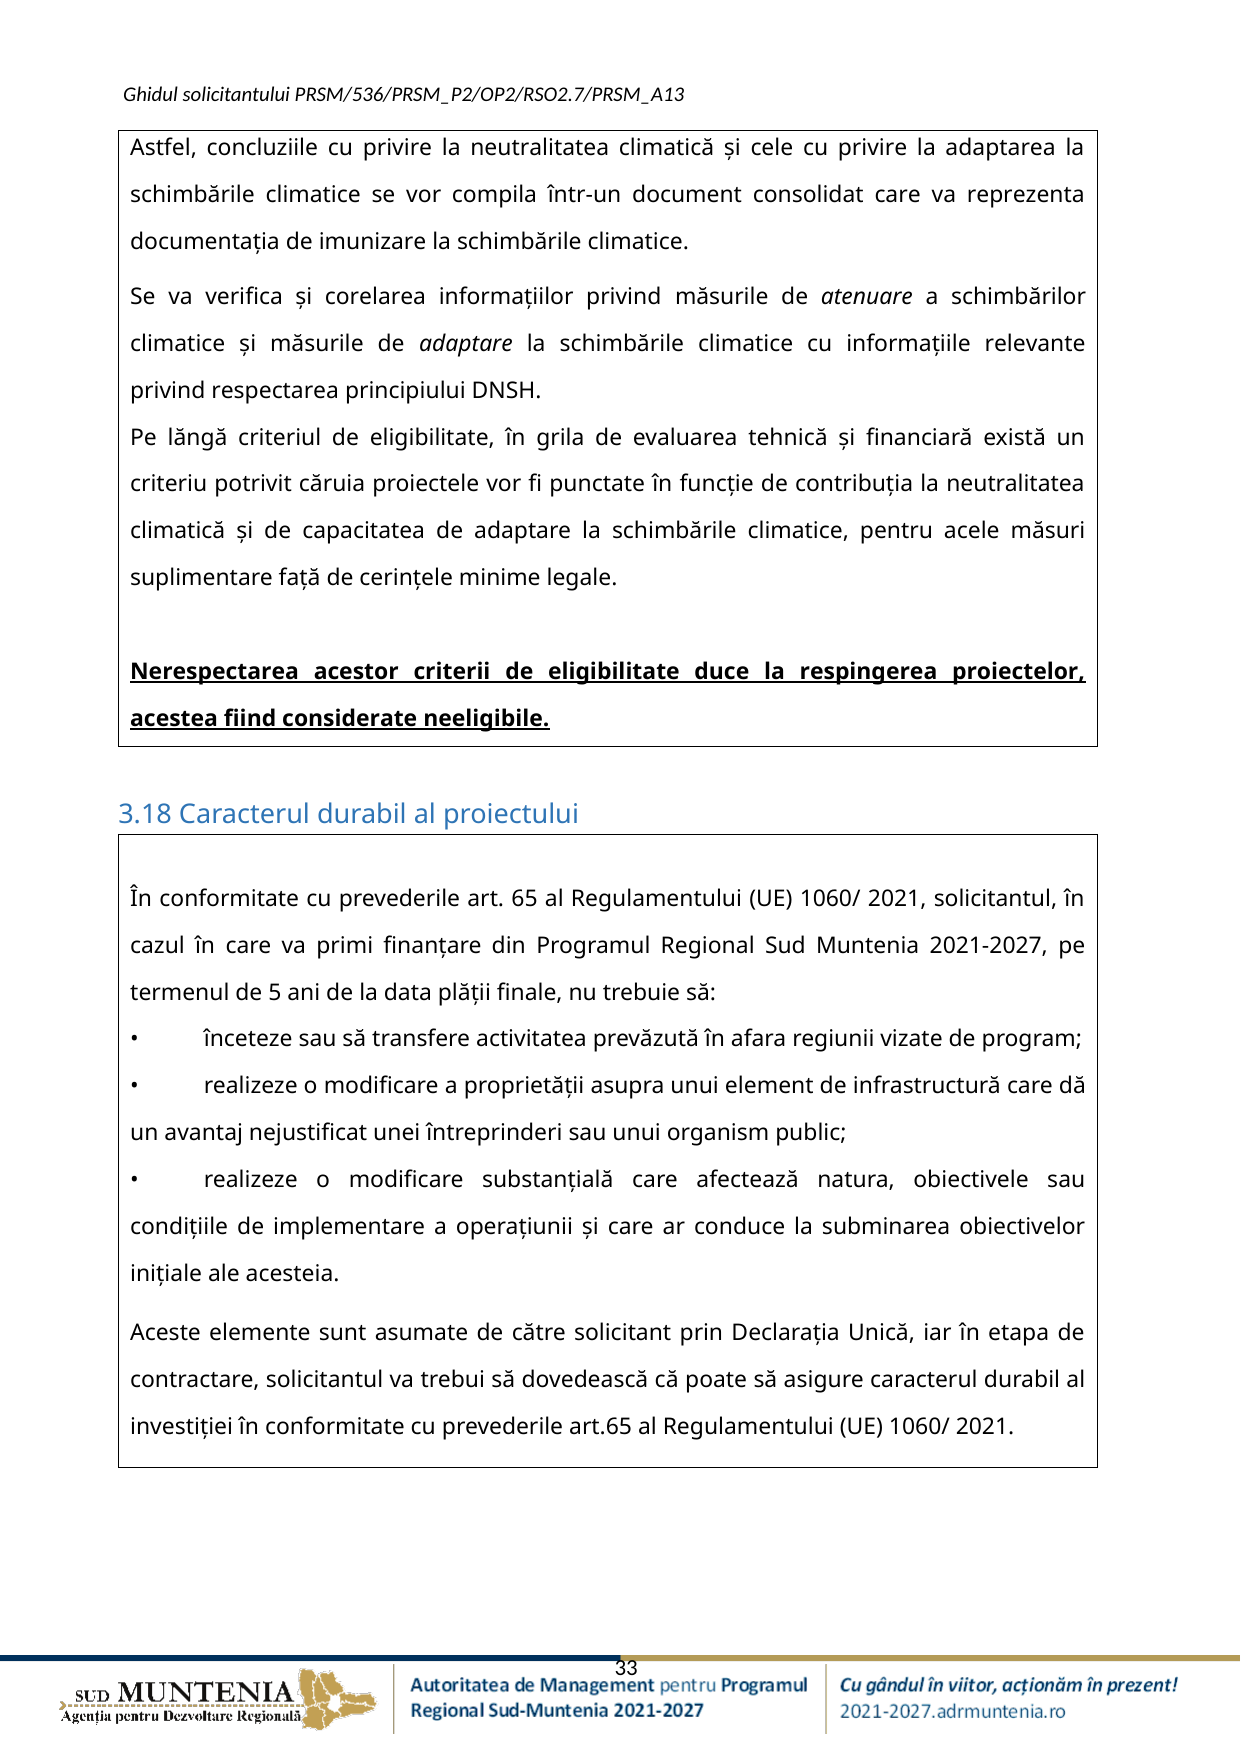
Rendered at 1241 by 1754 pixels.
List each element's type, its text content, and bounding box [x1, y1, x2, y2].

table_header În conformitate cu prevederile art. 65 al Regulamentului (UE) 1060/ 2021, solicitantul, în cazul în care va primi finanțare din Programul Regional Sud Muntenia 2021-2027, pe termenul de 5 ani de la data plății finale, nu trebuie să: • înceteze sau să transfere activitatea prevăzută în afara regiunii vizate de program; • realizeze o modificare a proprietății asupra unui element de infrastructură care dă un avantaj nejustificat unei întreprinderi sau unui organism public; • realizeze o modificare substanțială care afectează natura, obiectivele sau condițiile de implementare a operațiunii și care ar conduce la subminarea obiectivelor inițiale ale acesteia. Aceste elemente sunt asumate de către solicitant prin Declarația Unică, iar în etapa de contractare, solicitantul va trebui să dovedească că poate să asigure caracterul durabil al investiţiei în conformitate cu prevederile art.65 al Regulamentului (UE) 1060/ 2021. [119, 835, 1097, 1467]
picture [0, 1655, 1241, 1735]
subtitle 3.18 Caracterul durabil al proiectului [118, 794, 1134, 831]
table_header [119, 131, 1097, 746]
